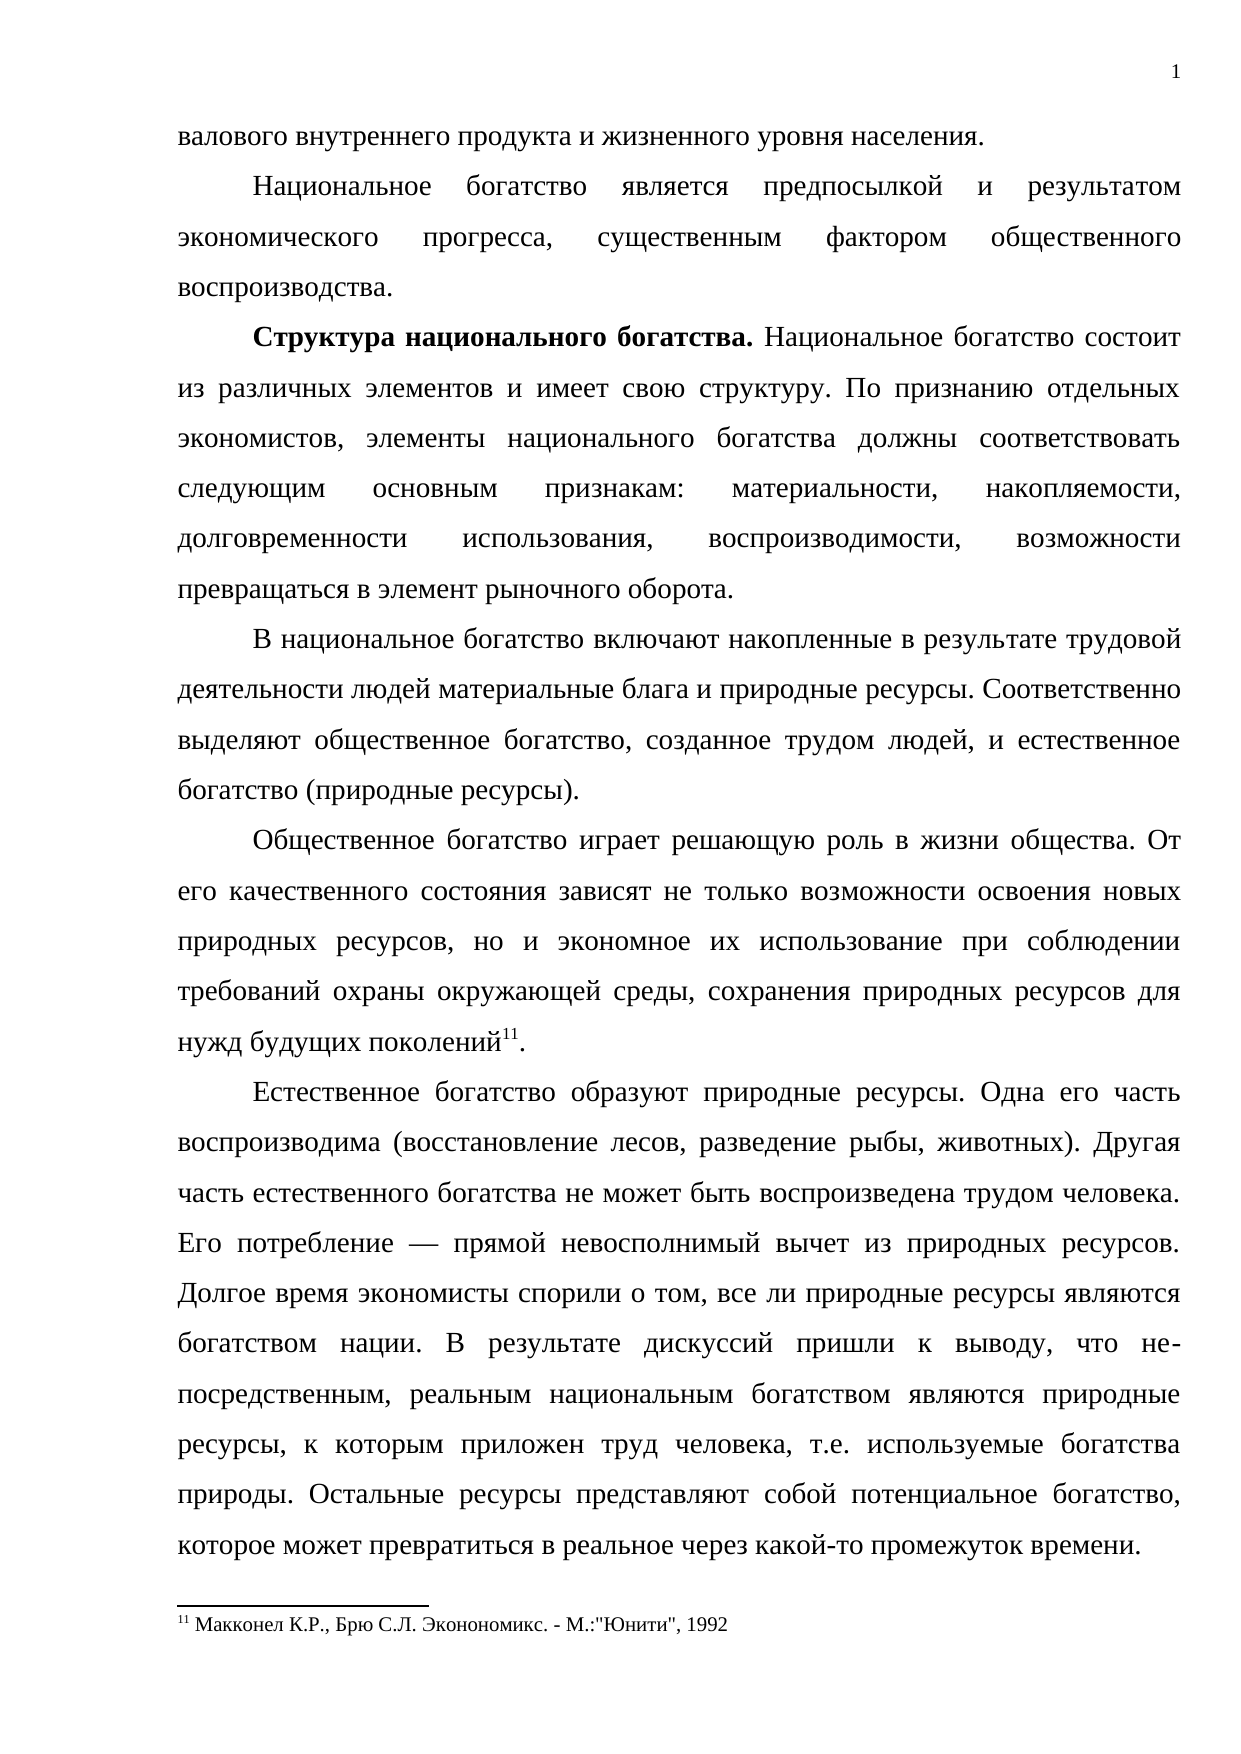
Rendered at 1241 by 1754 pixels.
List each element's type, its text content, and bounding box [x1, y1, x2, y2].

text Общественное богатство играет решающую роль в жизни общества. От его качественного состояния зависят не только возможности освоения новых природных ресурсов, но и экономное их использование при соблюдении требований охраны окружающей среды, сохранения природных ресурсов для нужд будущих поколений. [177, 822, 1181, 1057]
text Структура национального богатства. Национальное богатство состоит из различных элементов и имеет свою структуру. По признанию отдельных экономистов, элементы национального богатства должны соответствовать следующим основным признакам: материальности, накопляемости, долговременности использования, воспроизводимости, возможности превращаться в элемент рыночного оборота. [177, 319, 1181, 604]
text Естественное богатство образуют природные ресурсы. Одна его часть воспроизводима (восстановление лесов, разведение рыбы, животных). Другая часть естественного богатства не может быть воспроизведена трудом человека. Его потребление — прямой невосполнимый вычет из природных ресурсов. Долгое время экономисты спорили о том, все ли природные ресурсы являются богатством нации. В результате дискуссий пришли к выводу, что непосредственным, реальным национальным богатством являются природные ресурсы, к которым приложен труд человека, т.е. используемые богатства природы. Остальные ресурсы представляют собой потенциальное богатство, которое может превратиться в реальное через какой-то промежуток времени. [177, 1074, 1181, 1560]
text Национальное богатство является предпосылкой и результатом экономического прогресса, существенным фактором общественного воспроизводства. [177, 168, 1181, 303]
text В национальное богатство включают накопленные в результате трудовой деятельности людей материальные блага и природные ресурсы. Соответственно выделяют общественное богатство, созданное трудом людей, и естественное богатство (природные ресурсы). [177, 621, 1181, 806]
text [177, 118, 1181, 152]
